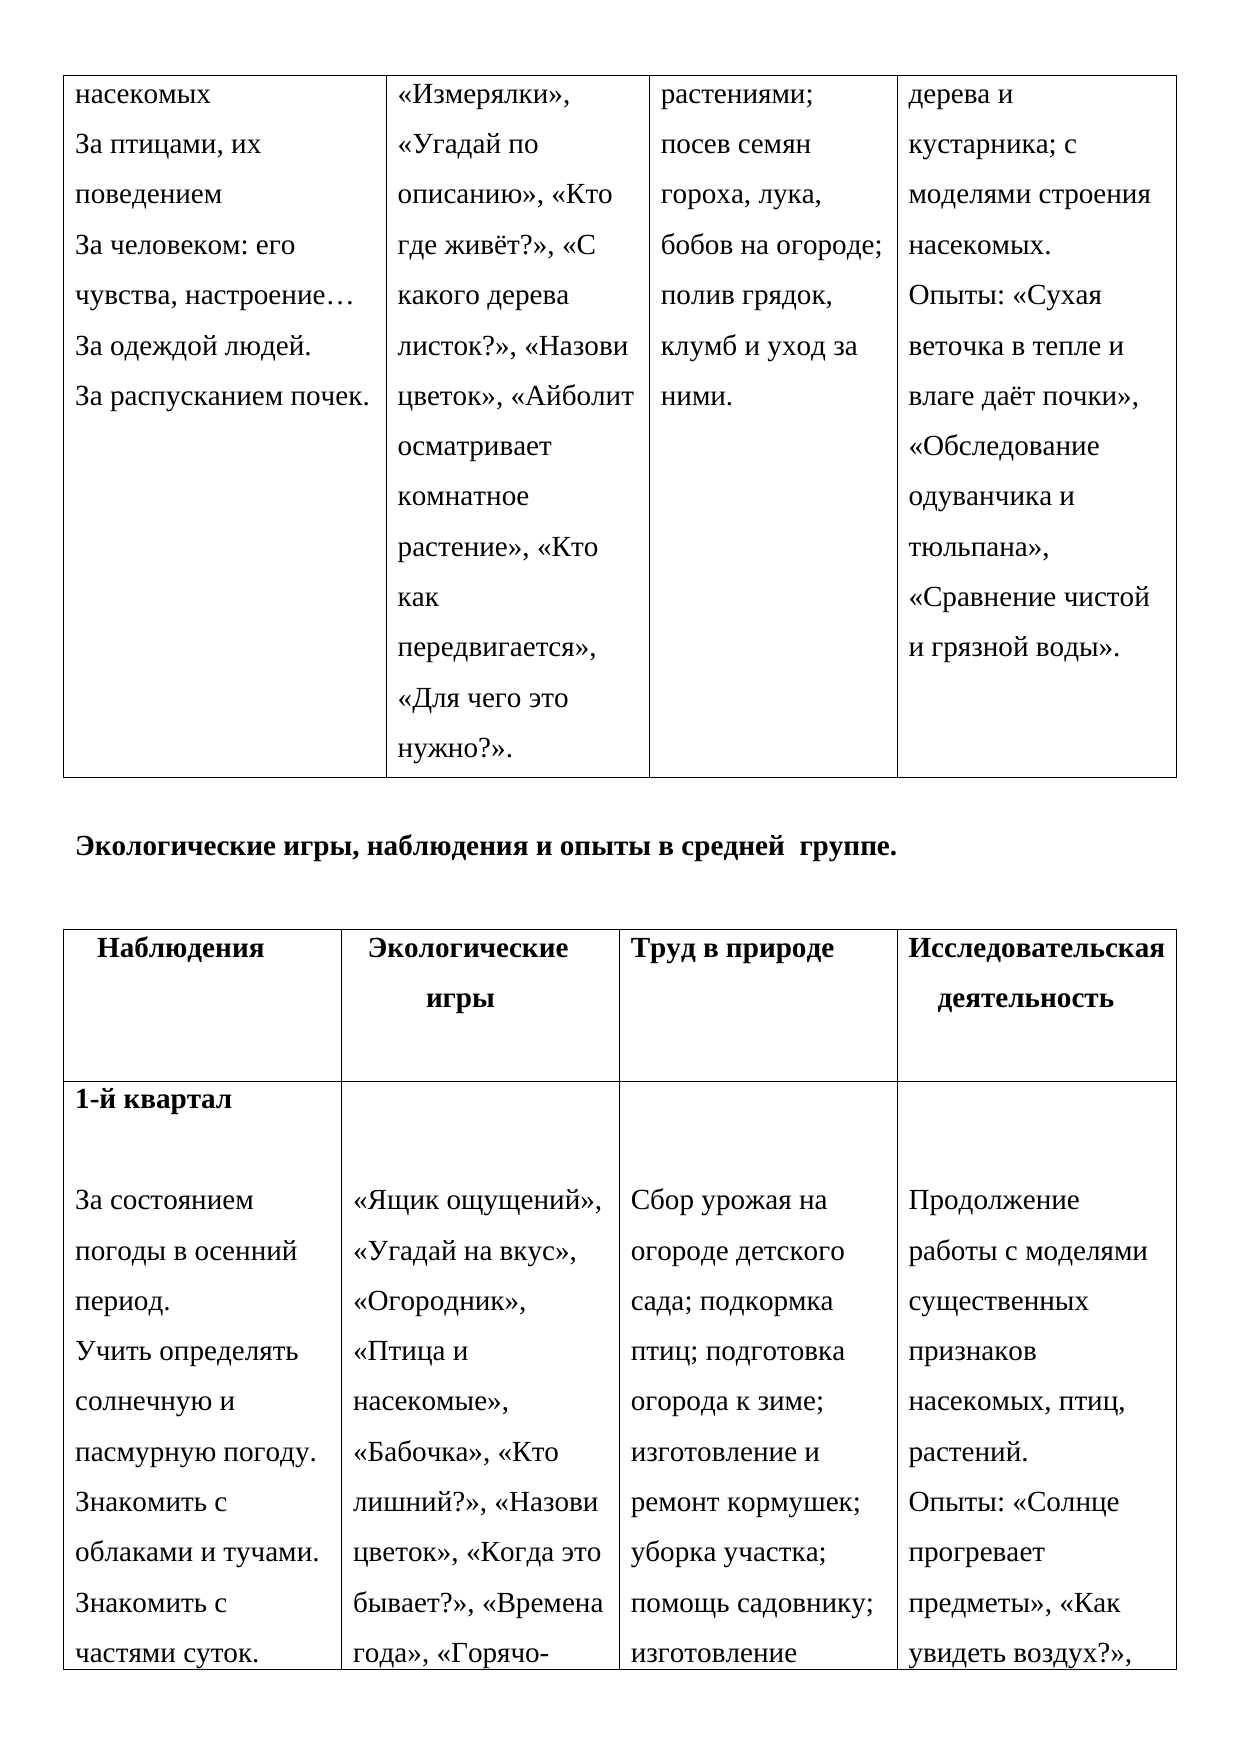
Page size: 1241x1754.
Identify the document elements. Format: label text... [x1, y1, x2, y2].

table_header Наблюдения [64, 930, 341, 1081]
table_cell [650, 76, 897, 777]
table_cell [64, 76, 386, 777]
table_header Труд в природе [620, 930, 897, 1081]
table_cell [342, 1082, 619, 1669]
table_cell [387, 76, 649, 777]
table_header Экологические игры [342, 930, 619, 1081]
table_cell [620, 1082, 897, 1669]
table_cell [64, 1082, 341, 1669]
table_header Исследовательская деятельность [898, 930, 1176, 1081]
text Экологические игры, наблюдения и опыты в средней группе. [75, 828, 1165, 862]
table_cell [898, 1082, 1176, 1669]
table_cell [898, 76, 1176, 777]
